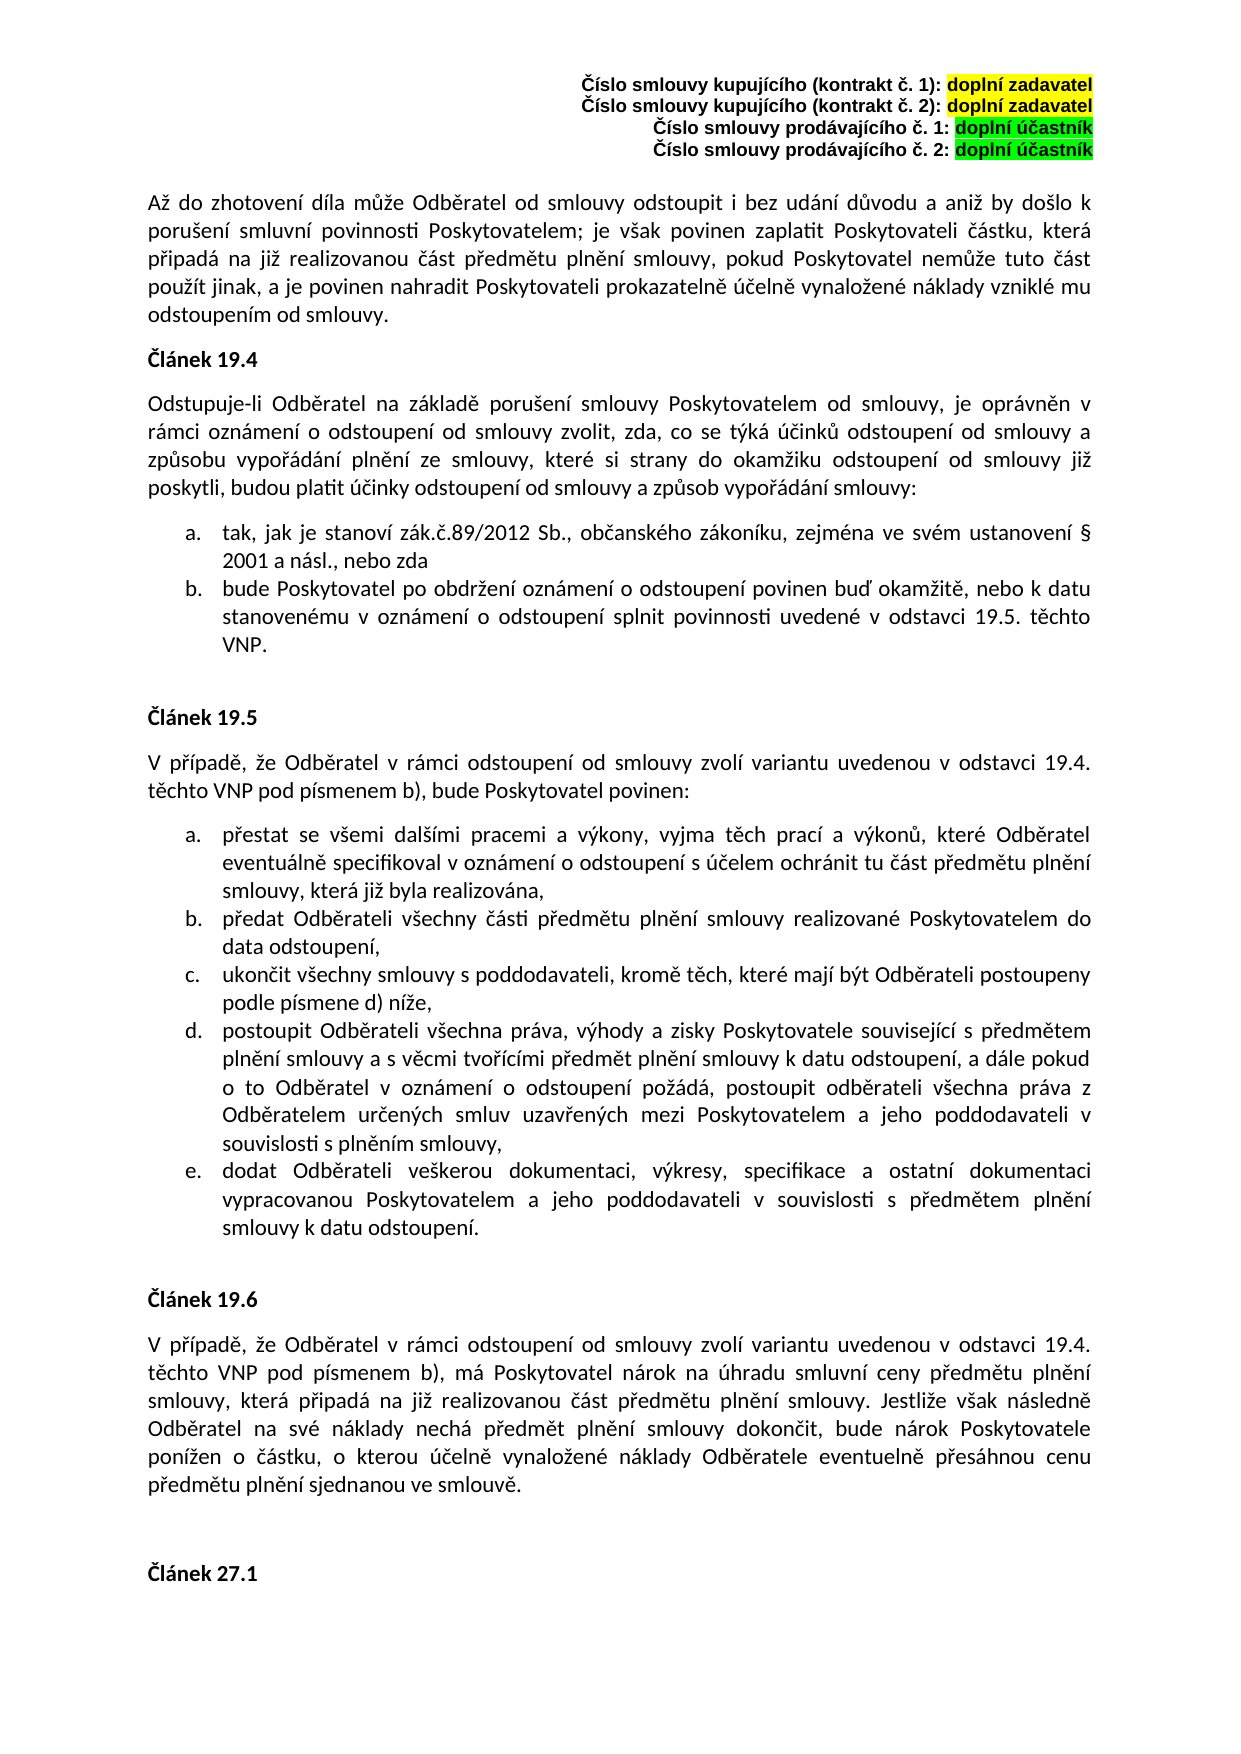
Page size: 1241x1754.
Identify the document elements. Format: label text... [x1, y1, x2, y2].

list tak, jak je stanoví zák.č.89/2012 Sb., občanského zákoníku, zejména ve svém ustanovení § 2001 a násl., nebo zda [185, 518, 1093, 574]
text Až do zhotovení díla může Odběratel od smlouvy odstoupit i bez udání důvodu a aniž by došlo k porušení smluvní povinnosti Poskytovatelem; je však povinen zaplatit Poskytovateli částku, která připadá na již realizovanou část předmětu plnění smlouvy, pokud Poskytovatel nemůže tuto část použít jinak, a je povinen nahradit Poskytovateli prokazatelně účelně vynaložené náklady vzniklé mu odstoupením od smlouvy. [148, 188, 1093, 328]
text V případě, že Odběratel v rámci odstoupení od smlouvy zvolí variantu uvedenou v odstavci 19.4. těchto VNP pod písmenem b), má Poskytovatel nárok na úhradu smluvní ceny předmětu plnění smlouvy, která připadá na již realizovanou část předmětu plnění smlouvy. Jestliže však následně Odběratel na své náklady nechá předmět plnění smlouvy dokončit, bude nárok Poskytovatele ponížen o částku, o kterou účelně vynaložené náklady Odběratele eventuelně přesáhnou cenu předmětu plnění sjednanou ve smlouvě. [148, 1330, 1093, 1498]
text Článek 19.6 [148, 1285, 1093, 1313]
text Článek 27.1 [148, 1559, 1093, 1588]
text Článek 19.5 [148, 703, 1093, 731]
list ukončit všechny smlouvy s poddodavateli, kromě těch, které mají být Odběrateli postoupeny podle písmene d) níže, [185, 961, 1093, 1017]
text Článek 19.4 [148, 345, 1093, 373]
text V případě, že Odběratel v rámci odstoupení od smlouvy zvolí variantu uvedenou v odstavci 19.4. těchto VNP pod písmenem b), bude Poskytovatel povinen: [148, 748, 1093, 804]
list postoupit Odběrateli všechna práva, výhody a zisky Poskytovatele související s předmětem plnění smlouvy a s věcmi tvořícími předmět plnění smlouvy k datu odstoupení, a dále pokud o to Odběratel v oznámení o odstoupení požádá, postoupit odběrateli všechna práva z Odběratelem určených smluv uzavřených mezi Poskytovatelem a jeho poddodavateli v souvislosti s plněním smlouvy, [185, 1017, 1093, 1157]
text Odstupuje-li Odběratel na základě porušení smlouvy Poskytovatelem od smlouvy, je oprávněn v rámci oznámení o odstoupení od smlouvy zvolit, zda, co se týká účinků odstoupení od smlouvy a způsobu vypořádání plnění ze smlouvy, které si strany do okamžiku odstoupení od smlouvy již poskytli, budou platit účinky odstoupení od smlouvy a způsob vypořádání smlouvy: [148, 389, 1093, 502]
list přestat se všemi dalšími pracemi a výkony, vyjma těch prací a výkonů, které Odběratel eventuálně specifikoval v oznámení o odstoupení s účelem ochránit tu část předmětu plnění smlouvy, která již byla realizována, [185, 820, 1093, 904]
list předat Odběrateli všechny části předmětu plnění smlouvy realizované Poskytovatelem do data odstoupení, [185, 904, 1093, 961]
list dodat Odběrateli veškerou dokumentaci, výkresy, specifikace a ostatní dokumentaci vypracovanou Poskytovatelem a jeho poddodavateli v souvislosti s předmětem plnění smlouvy k datu odstoupení. [185, 1157, 1093, 1241]
list bude Poskytovatel po obdržení oznámení o odstoupení povinen buď okamžitě, nebo k datu stanovenému v oznámení o odstoupení splnit povinnosti uvedené v odstavci 19.5. těchto VNP. [185, 574, 1093, 658]
